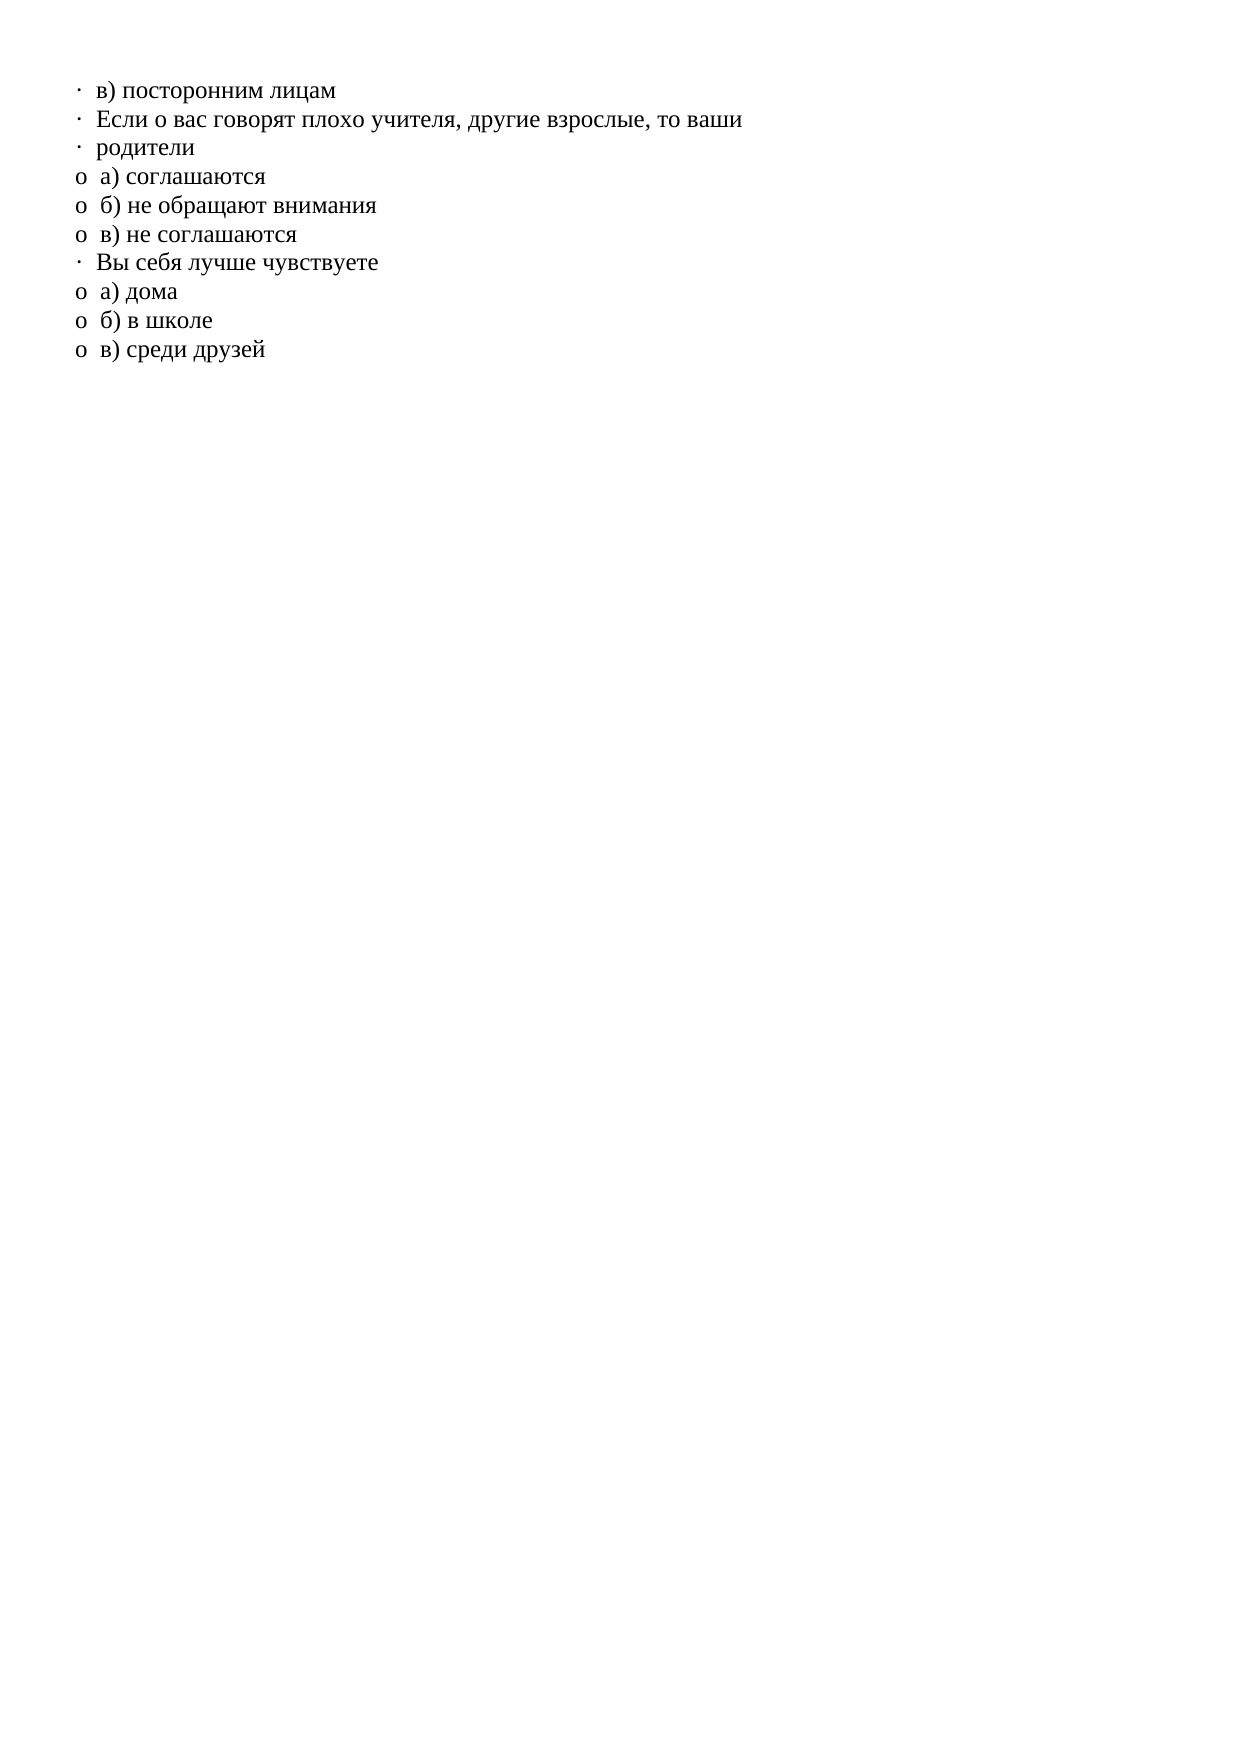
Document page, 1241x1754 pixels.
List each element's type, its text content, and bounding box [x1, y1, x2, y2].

text o а) соглашаются [75, 161, 1165, 190]
text o б) не обращают внимания [75, 190, 1165, 219]
text o в) не соглашаются [75, 219, 1165, 247]
text o а) дома [75, 276, 1165, 305]
text o в) среди друзей [75, 334, 1165, 362]
text · Вы себя лучше чувствуете [75, 247, 1165, 276]
text o б) в школе [75, 305, 1165, 334]
text · в) посторонним лицам [75, 75, 1165, 104]
text · родители [75, 132, 1165, 161]
text · Если о вас говорят плохо учителя, другие взрослые, то ваши [75, 104, 1165, 132]
